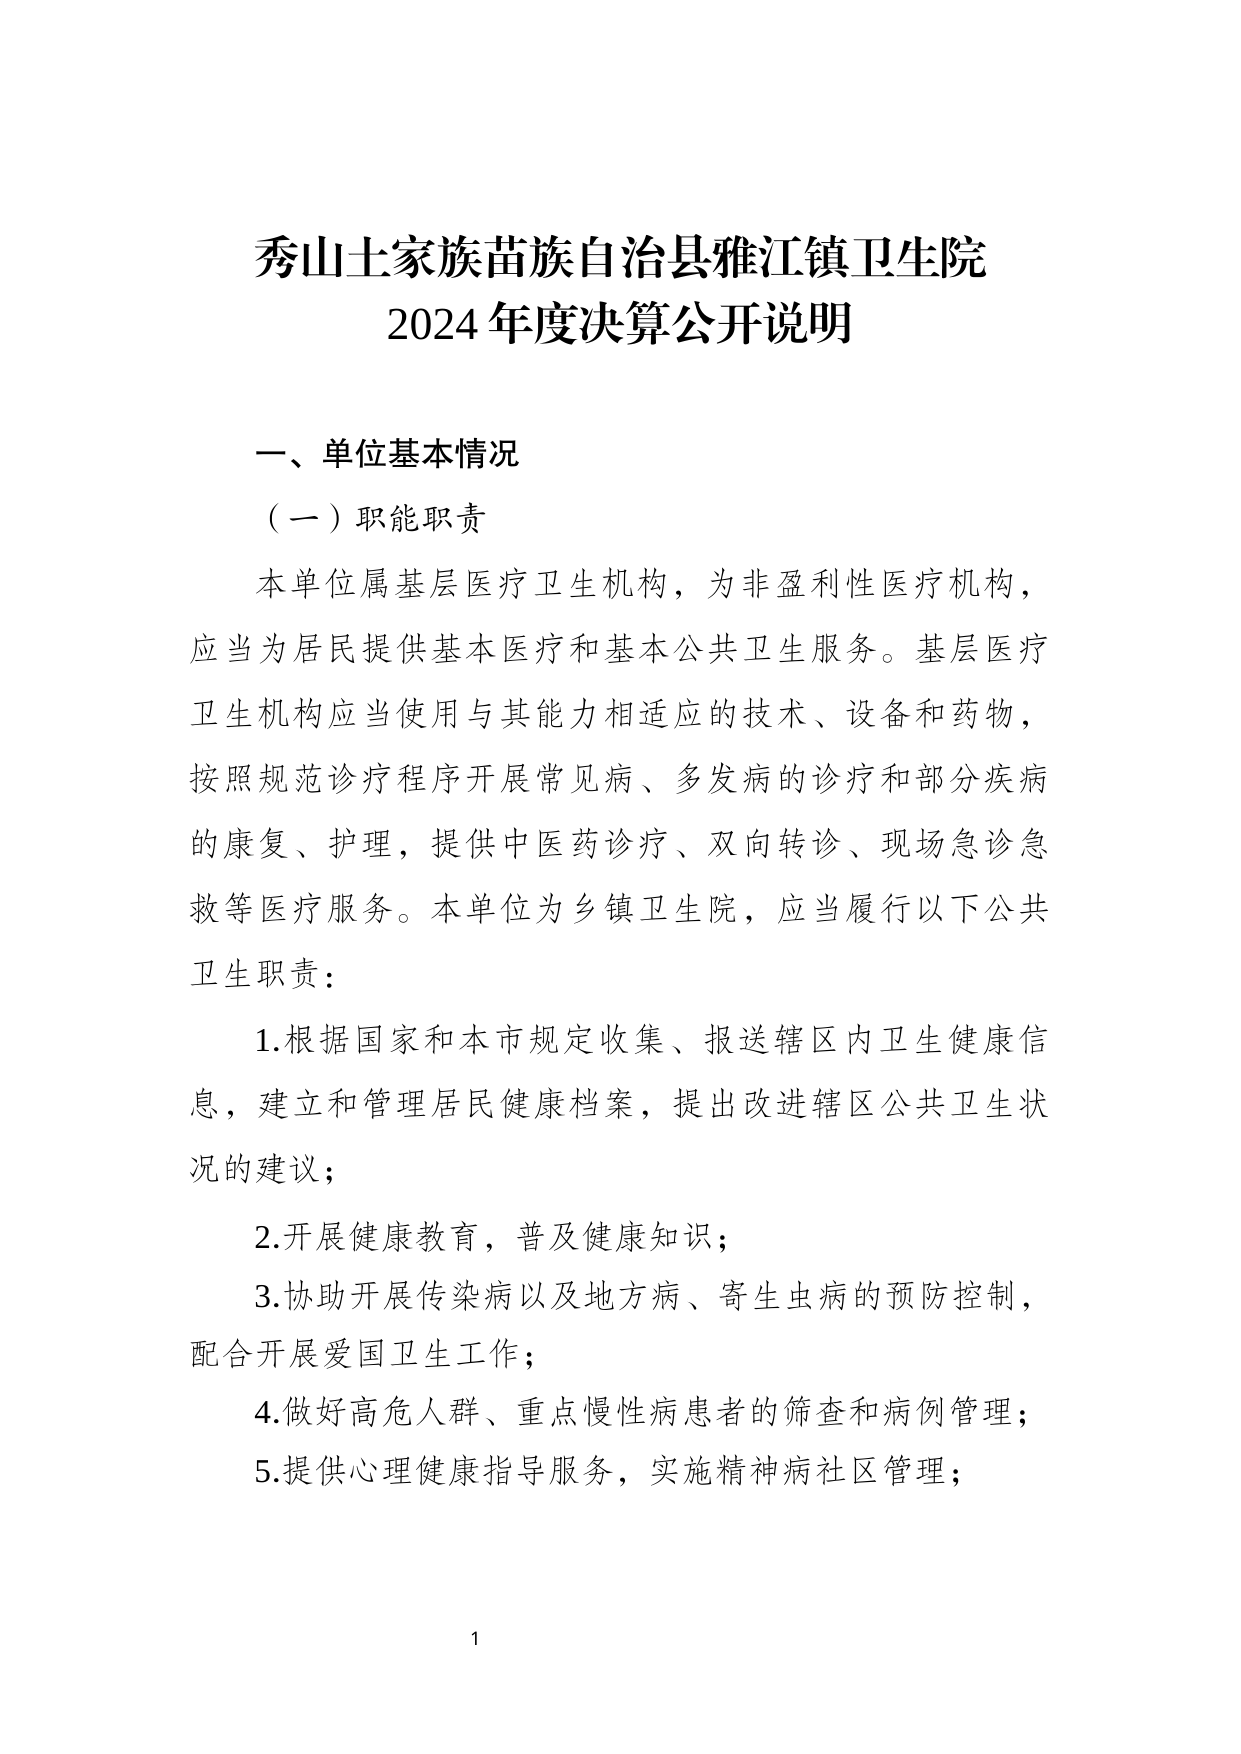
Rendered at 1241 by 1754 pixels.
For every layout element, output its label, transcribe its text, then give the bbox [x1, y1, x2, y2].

text 2024年度决算公开说明 [187, 292, 1053, 357]
text 3.协助开展传染病以及地方病、寄生虫病的预防控制，配合开展爱国卫生工作； [187, 1260, 1053, 1377]
text 4.做好高危人群、重点慢性病患者的筛查和病例管理； [187, 1377, 1053, 1435]
text 5.提供心理健康指导服务，实施精神病社区管理； [187, 1435, 1053, 1494]
text 一、单位基本情况 [187, 422, 1053, 487]
text 2.开展健康教育，普及健康知识； [187, 1202, 1053, 1260]
text （一）职能职责 [187, 487, 1053, 552]
text 秀山土家族苗族自治县雅江镇卫生院 [187, 227, 1053, 292]
text 本单位属基层医疗卫生机构，为非盈利性医疗机构，应当为居民提供基本医疗和基本公共卫生服务。基层医疗卫生机构应当使用与其能力相适应的技术、设备和药物，按照规范诊疗程序开展常见病、多发病的诊疗和部分疾病的康复、护理，提供中医药诊疗、双向转诊、现场急诊急救等医疗服务。本单位为乡镇卫生院，应当履行以下公共卫生职责： [187, 552, 1053, 1007]
text 1.根据国家和本市规定收集、报送辖区内卫生健康信息，建立和管理居民健康档案，提出改进辖区公共卫生状况的建议； [187, 1007, 1053, 1202]
